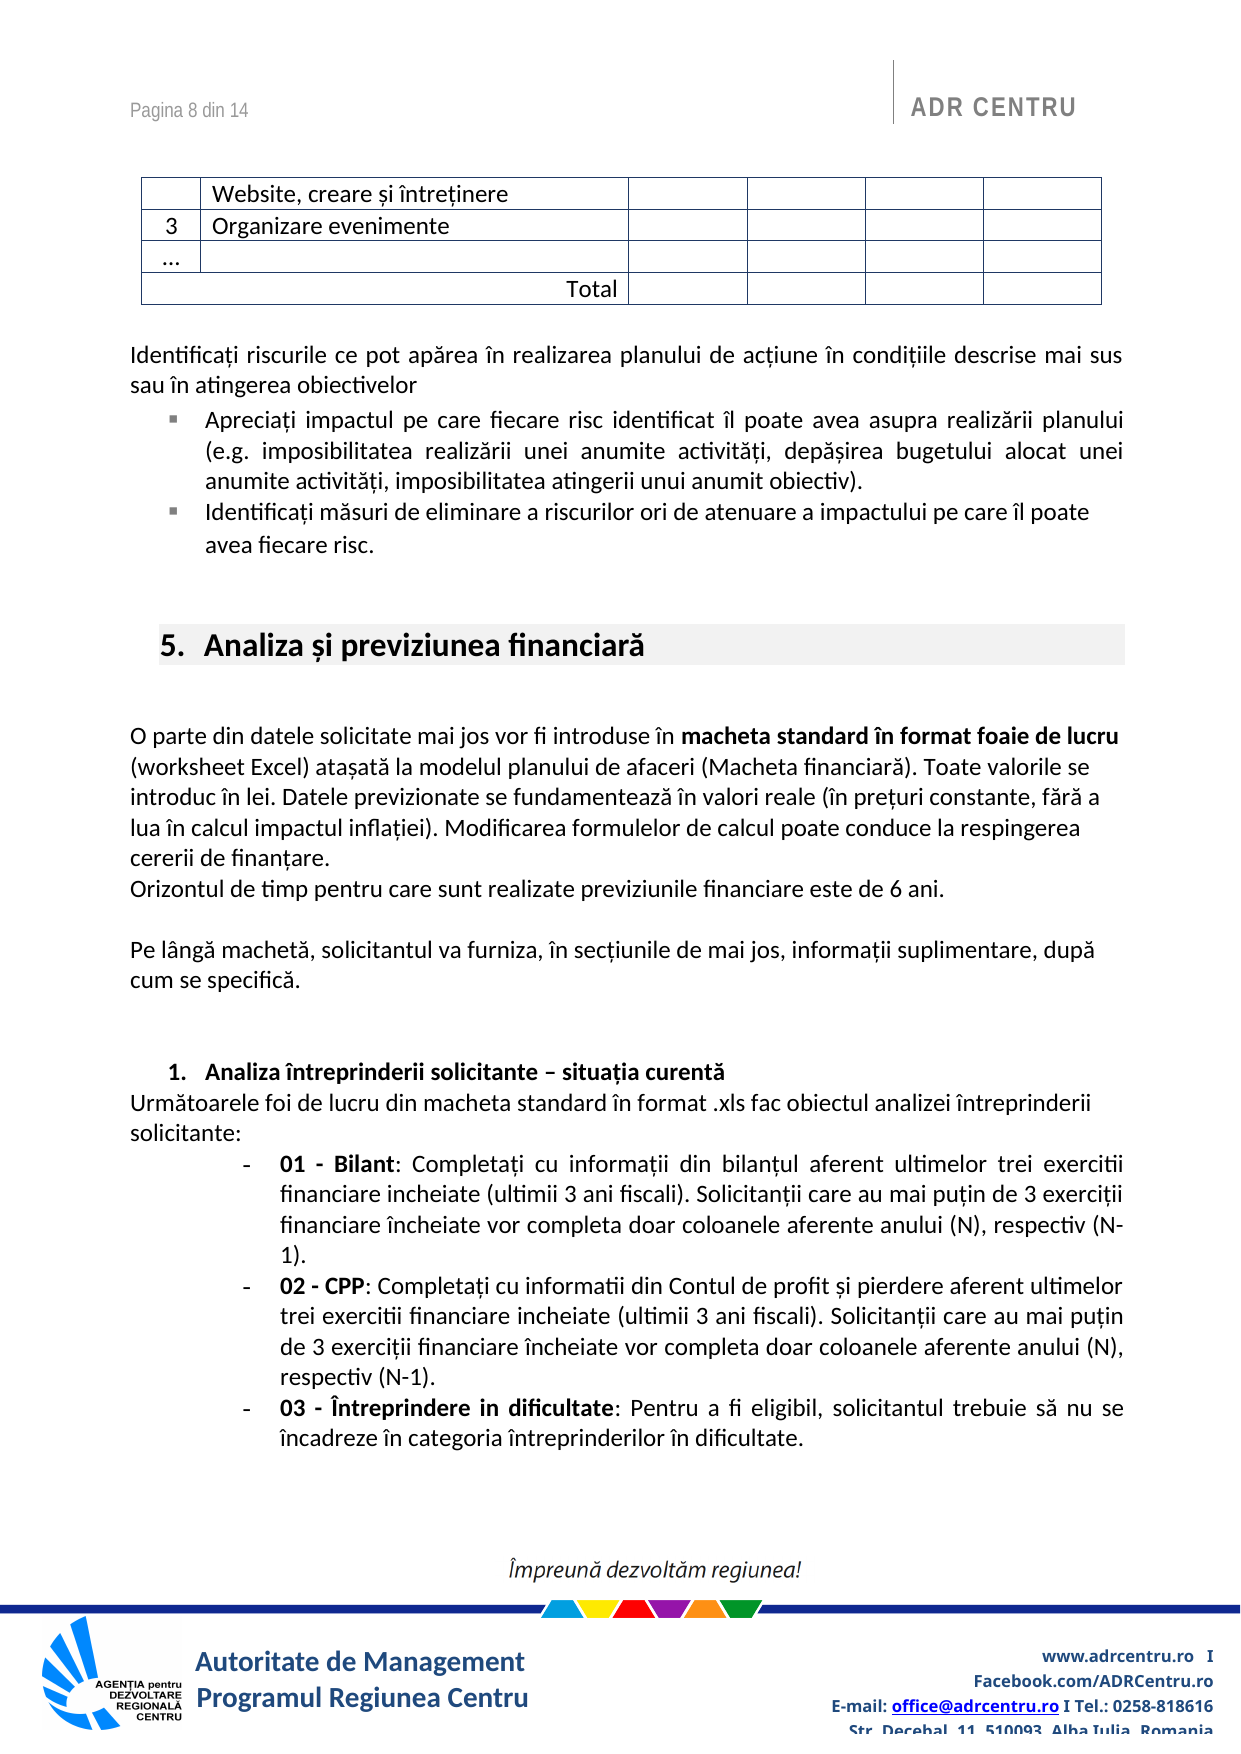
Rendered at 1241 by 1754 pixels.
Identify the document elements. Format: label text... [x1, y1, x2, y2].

picture [495, 1556, 814, 1583]
table_cell [866, 210, 983, 240]
table_cell … [142, 241, 200, 272]
table_cell [866, 241, 983, 272]
table_cell [748, 178, 865, 209]
list 03 - Întreprindere in dificultate: Pentru a fi eligibil, solicitantul trebuie să nu se încadreze în categoria întreprinderilor în dificultate. [242, 1392, 1125, 1453]
table_cell [629, 241, 747, 272]
table_cell [984, 241, 1101, 272]
list Identificați măsuri de eliminare a riscurilor ori de atenuare a impactului pe care îl poate avea fiecare risc. [167, 496, 1125, 559]
table_cell [748, 241, 865, 272]
table_cell Total [142, 273, 628, 303]
table_cell 2 [142, 178, 200, 209]
table_cell [629, 210, 747, 240]
subtitle Analiza și previziunea financiară [159, 624, 1125, 665]
list 02 - CPP: Completați cu informatii din Contul de profit și pierdere aferent ultimelor trei exercitii financiare incheiate (ultimii 3 ani fiscali). Solicitanții care au mai puțin de 3 exerciții financiare încheiate vor completa doar coloanele aferente anului (N), respectiv (N-1). [242, 1270, 1125, 1392]
table_cell [629, 273, 747, 303]
list Apreciați impactul pe care fiecare risc identificat îl poate avea asupra realizării planului (e.g. imposibilitatea realizării unei anumite activități, depășirea bugetului alocat unei anumite activități, imposibilitatea atingerii unui anumit obiectiv). [167, 404, 1125, 496]
table_cell [201, 241, 628, 272]
table_cell [984, 273, 1101, 303]
table_cell Organizare evenimente [201, 210, 628, 240]
table_cell Comunicare Redactare comunicate de presă Redactare materiale publicitare Website, creare și întreținere [201, 178, 628, 209]
text O parte din datele solicitate mai jos vor fi introduse în macheta standard în format foaie de lucru (worksheet Excel) atașată la modelul planului de afaceri (Macheta financiară). Toate valorile se introduc în lei. Datele previzionate se fundamentează în valori reale (în prețuri constante, fără a lua în calcul impactul inflației). Modificarea formulelor de calcul poate conduce la respingerea cererii de finanțare. [130, 721, 1125, 873]
list 01 - Bilant: Completați cu informații din bilanțul aferent ultimelor trei exercitii financiare incheiate (ultimii 3 ani fiscali). Solicitanții care au mai puțin de 3 exerciții financiare încheiate vor completa doar coloanele aferente anului (N), respectiv (N-1). [242, 1148, 1125, 1270]
table_cell [866, 273, 983, 303]
table_cell 3 [142, 210, 200, 240]
table_cell [748, 273, 865, 303]
table_cell [984, 210, 1101, 240]
picture [0, 1600, 550, 1730]
picture [574, 1600, 1241, 1618]
table_cell [866, 178, 983, 209]
table_cell [748, 210, 865, 240]
text Orizontul de timp pentru care sunt realizate previziunile financiare este de 6 ani. [130, 873, 1125, 904]
text Pe lângă machetă, solicitantul va furniza, în secțiunile de mai jos, informații suplimentare, după cum se specifică. [130, 934, 1125, 995]
text Identificați riscurile ce pot apărea în realizarea planului de acțiune în condițiile descrise mai sus sau în atingerea obiectivelor [130, 339, 1125, 400]
text Următoarele foi de lucru din macheta standard în format .xls fac obiectul analizei întreprinderii solicitante: [130, 1087, 1125, 1148]
table_cell [984, 178, 1101, 209]
table_cell [629, 178, 747, 209]
list Analiza întreprinderii solicitante – situația curentă [167, 1056, 1125, 1087]
